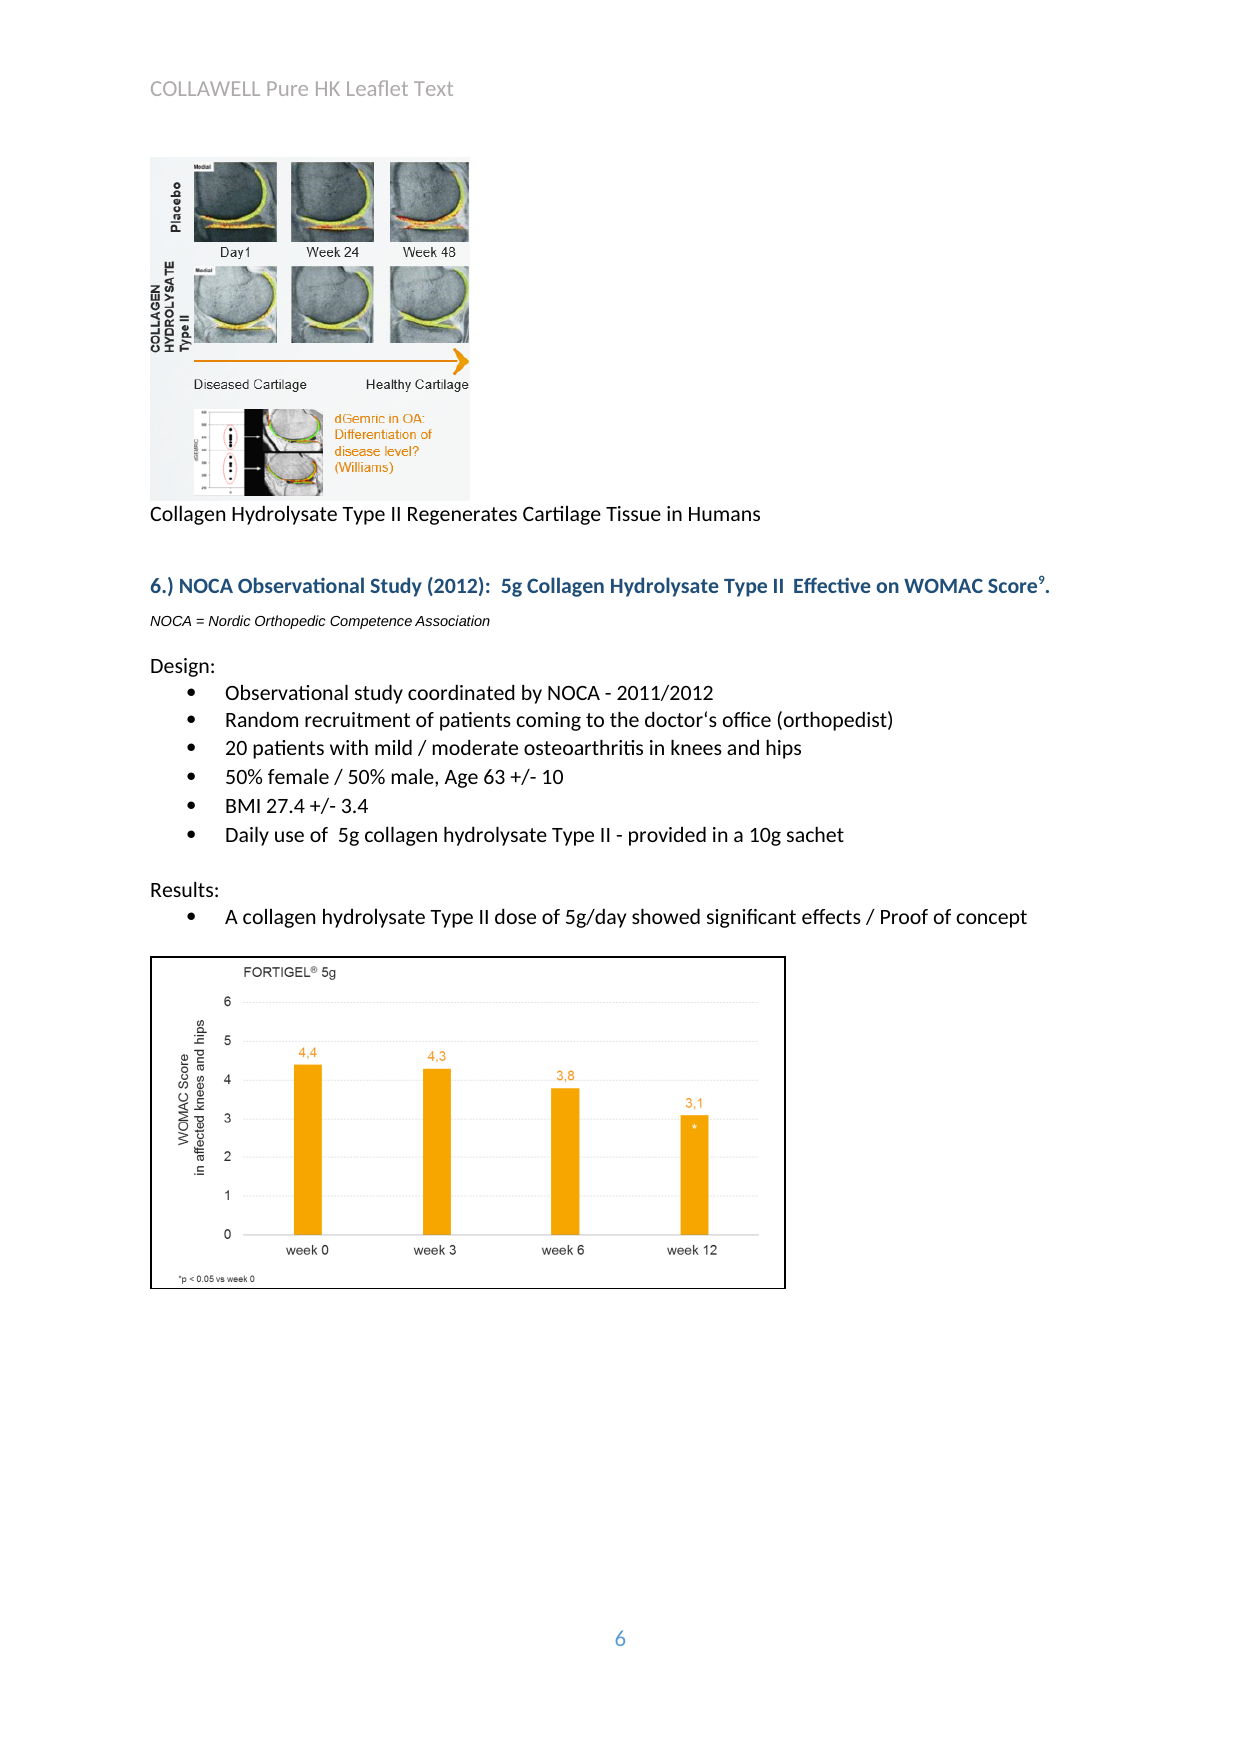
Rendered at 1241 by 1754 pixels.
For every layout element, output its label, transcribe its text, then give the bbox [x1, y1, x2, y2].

list Random recruitment of patients coming to the doctor‘s office (orthopedist) [187, 706, 1090, 732]
text 6.) NOCA Observational Study (2012): 5g Collagen Hydrolysate Type II Effective on WOMAC Score9. [150, 572, 1090, 599]
list 20 patients with mild / moderate osteoarthritis in knees and hips [187, 734, 1090, 761]
list Observational study coordinated by NOCA - 2011/2012 [187, 679, 1090, 706]
text Design: [150, 652, 1090, 679]
list Daily use of 5g collagen hydrolysate Type II - provided in a 10g sachet [187, 821, 1090, 847]
picture [152, 958, 784, 1288]
picture [150, 157, 470, 501]
text Results: [150, 876, 1090, 903]
list A collagen hydrolysate Type II dose of 5g/day showed significant effects / Proof of concept [187, 903, 1090, 929]
list 50% female / 50% male, Age 63 +/- 10 [187, 763, 1090, 790]
list BMI 27.4 +/- 3.4 [187, 792, 1090, 819]
text Collagen Hydrolysate Type II Regenerates Cartilage Tissue in Humans [150, 500, 1090, 527]
